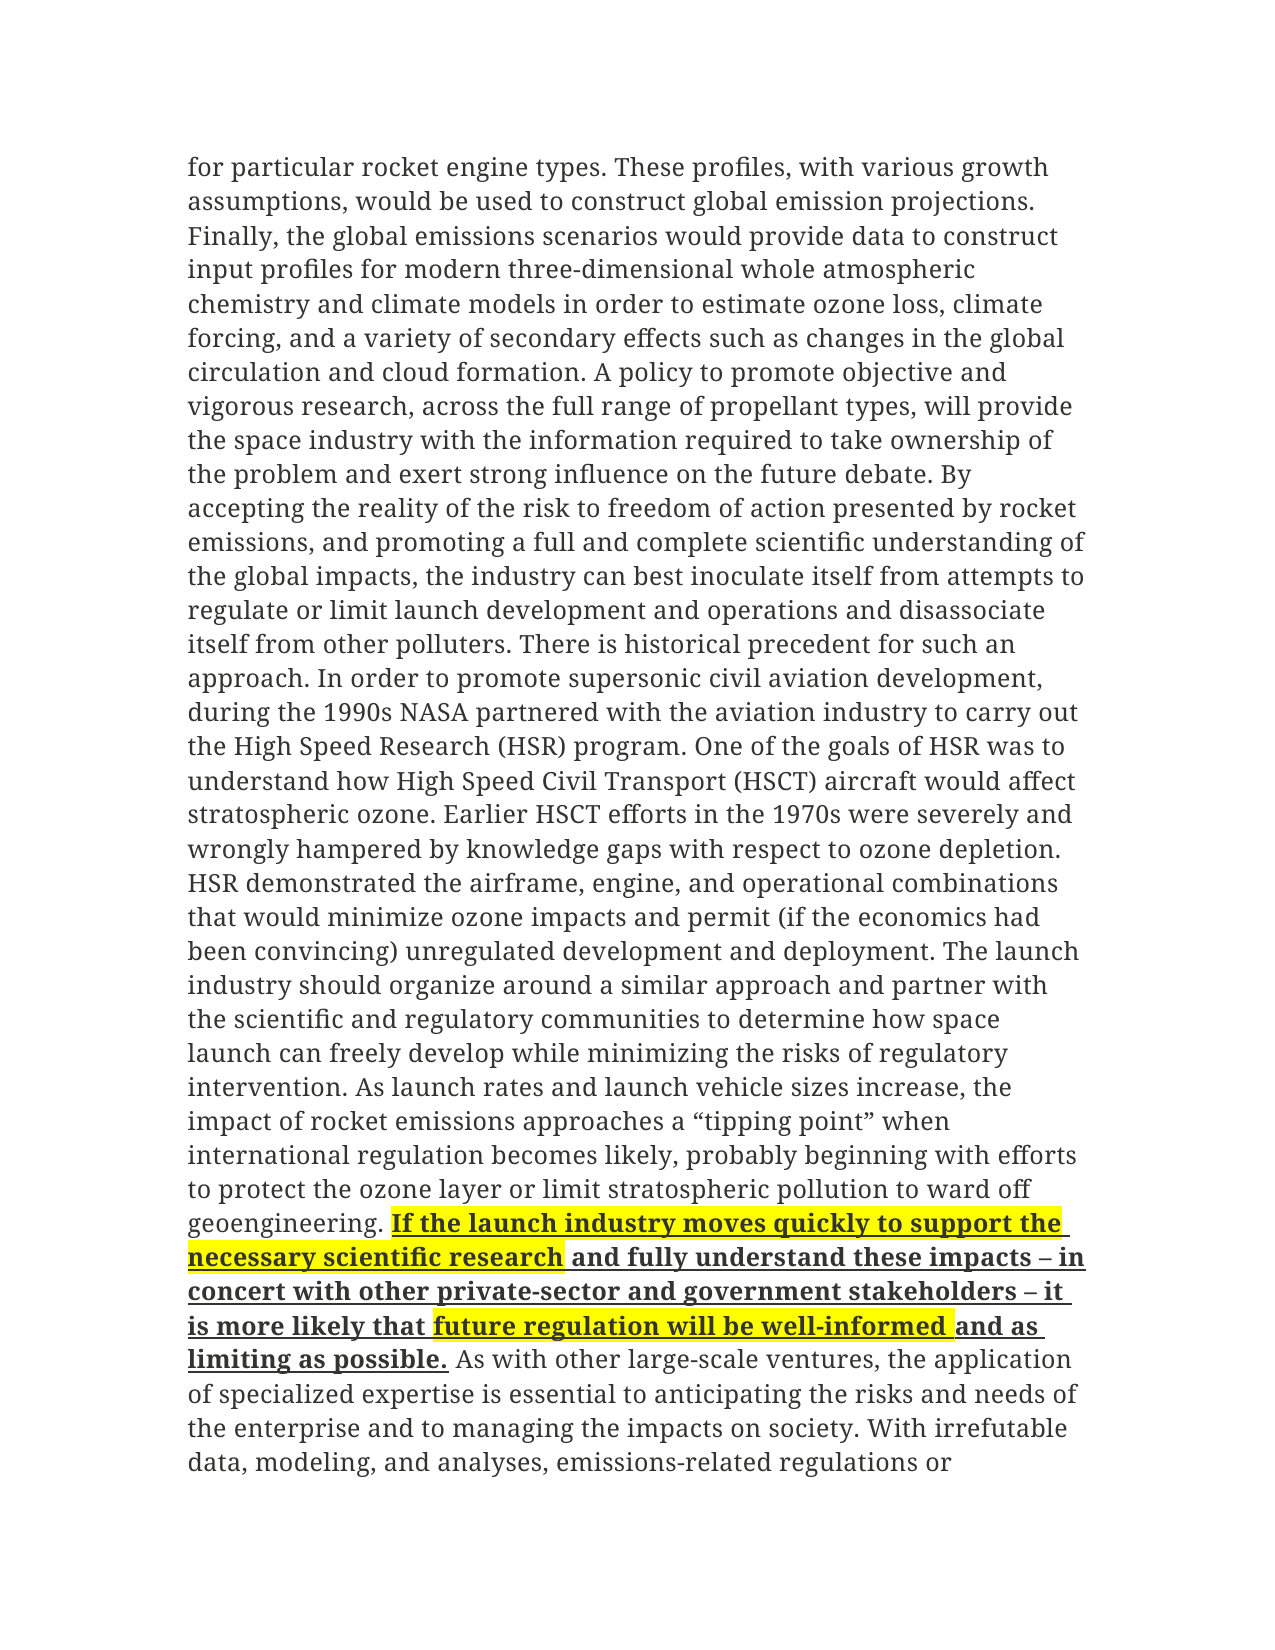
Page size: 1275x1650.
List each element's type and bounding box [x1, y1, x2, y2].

text [187, 150, 1087, 1478]
